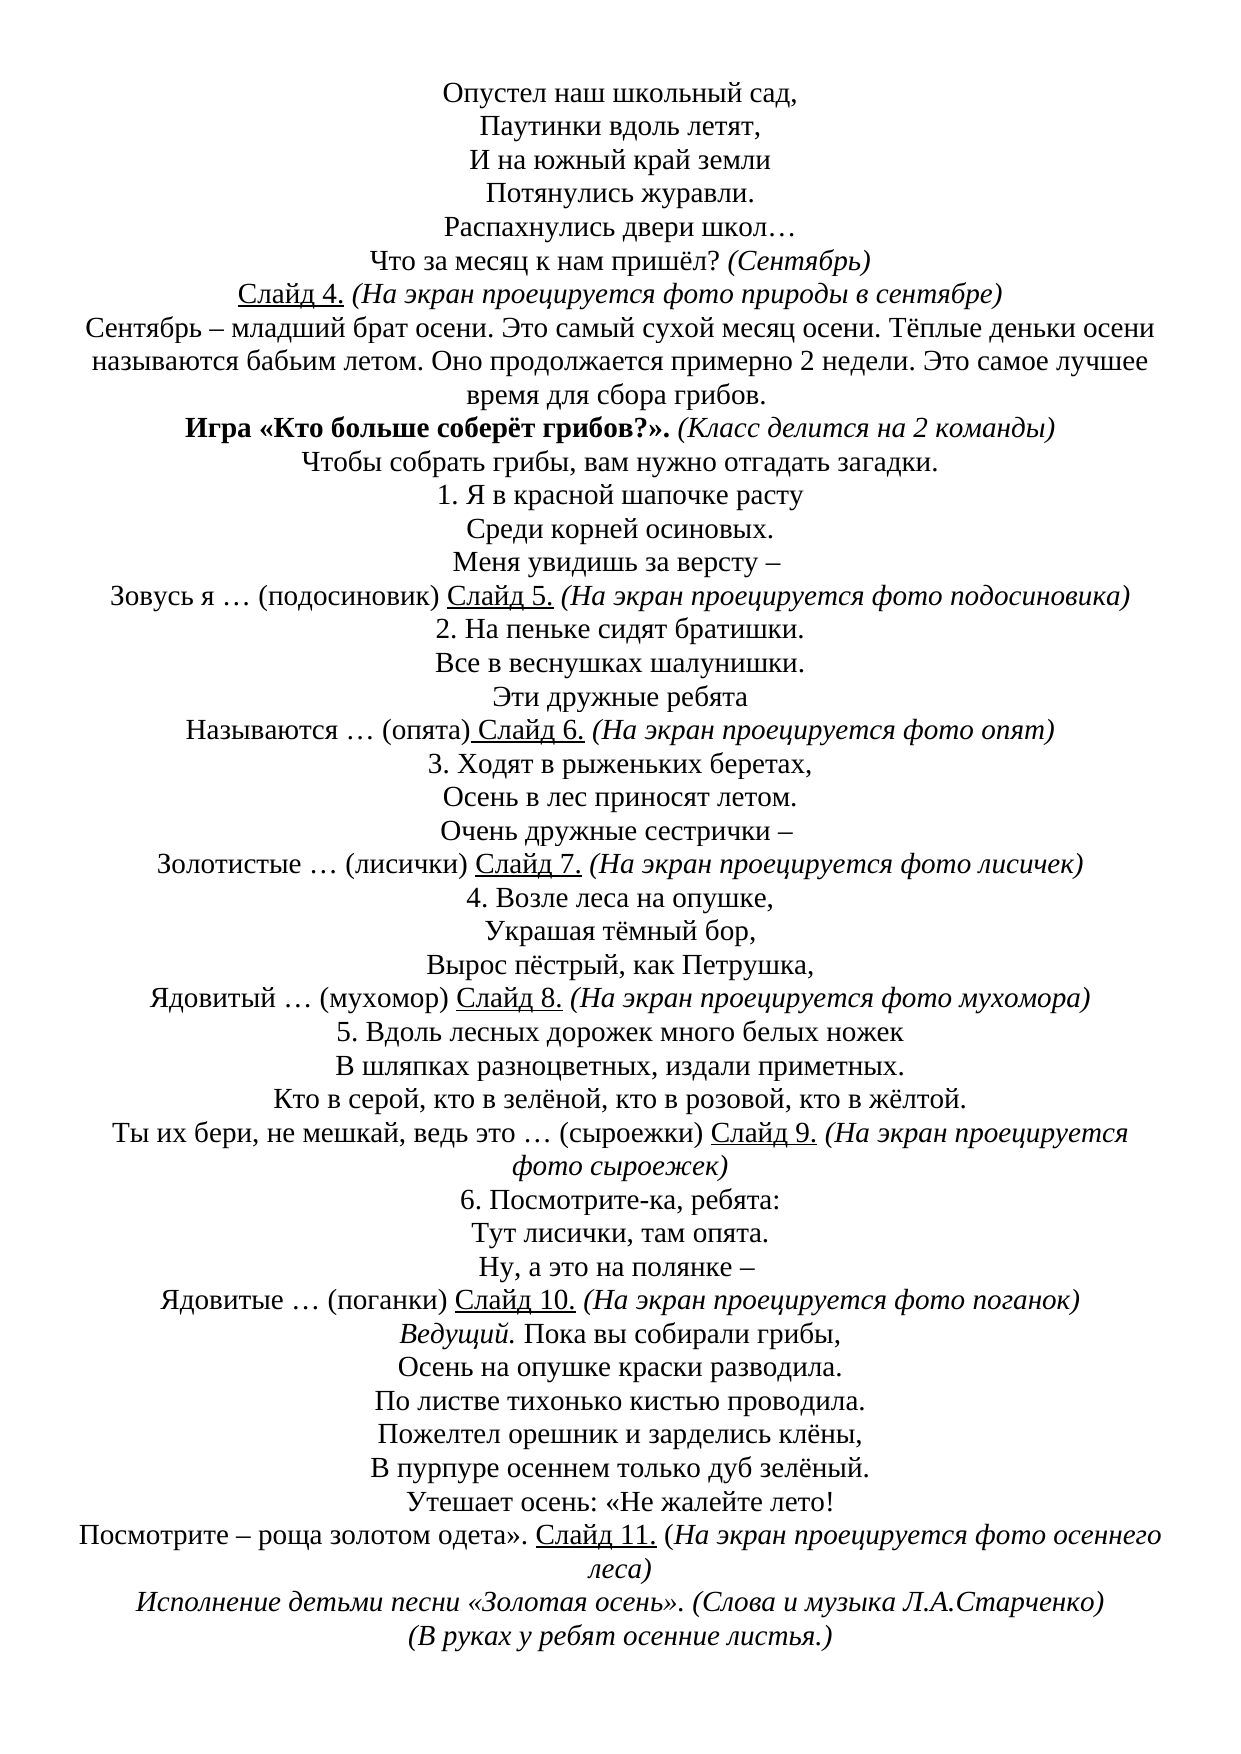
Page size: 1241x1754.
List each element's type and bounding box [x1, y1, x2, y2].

text [75, 75, 1165, 1651]
